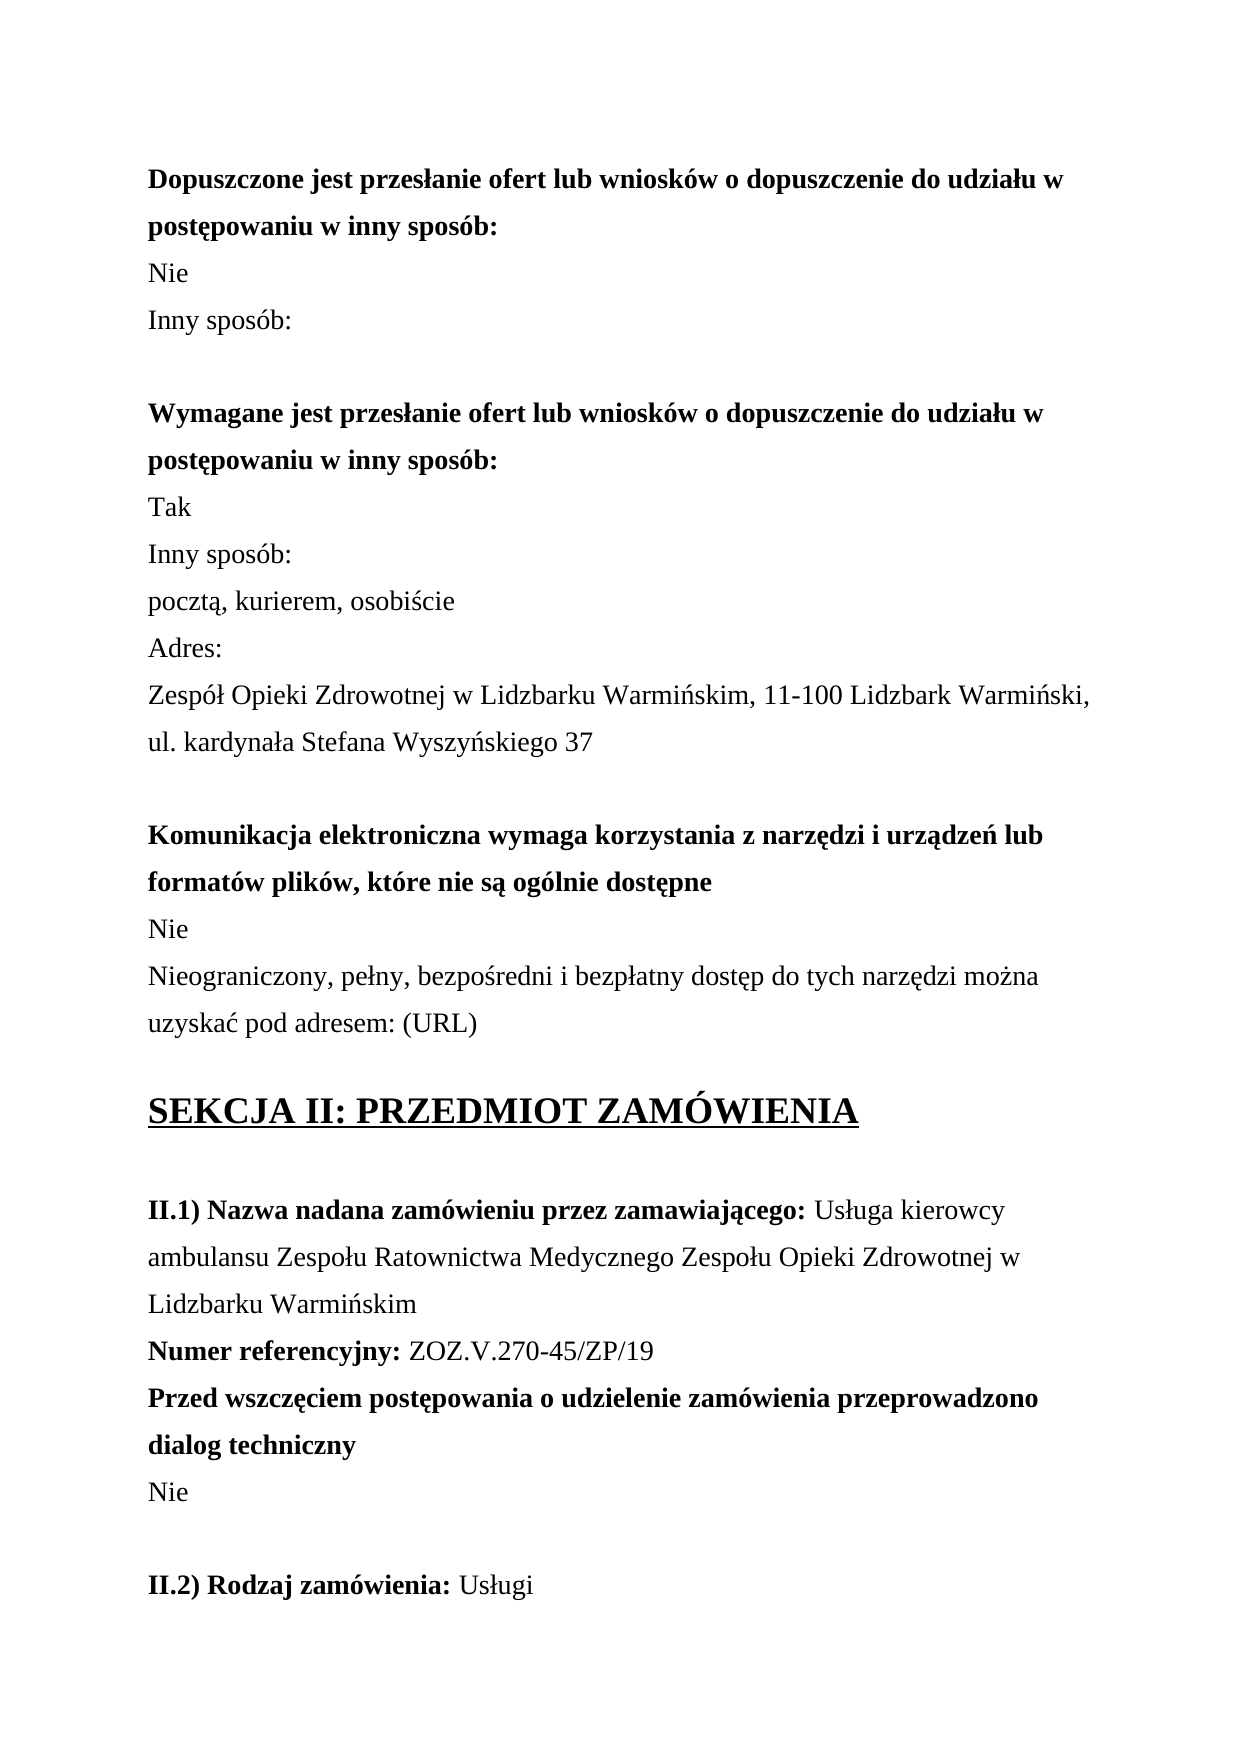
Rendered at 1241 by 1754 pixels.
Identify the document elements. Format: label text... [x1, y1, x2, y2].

text Nie Nieograniczony, pełny, bezpośredni i bezpłatny dostęp do tych narzędzi można uzyskać pod adresem: (URL) [148, 898, 1093, 1085]
text Nie [148, 1460, 1093, 1507]
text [148, 1507, 1093, 1601]
text SEKCJA II: PRZEDMIOT ZAMÓWIENIA [148, 1085, 1093, 1132]
text Dopuszczone jest przesłanie ofert lub wniosków o dopuszczenie do udziału w postępowaniu w inny sposób: Nie Inny sposób: Wymagane jest przesłanie ofert lub wniosków o dopuszczenie do udziału w postępowaniu w inny sposób: Tak Inny sposób: pocztą, kurierem, osobiście Adres: Zespół Opieki Zdrowotnej w Lidzbarku Warmińskim, 11-100 Lidzbark Warmiński, ul. kardynała Stefana Wyszyńskiego 37 [148, 148, 1093, 757]
text Komunikacja elektroniczna wymaga korzystania z narzędzi i urządzeń lub formatów plików, które nie są ogólnie dostępne [148, 757, 1093, 898]
text II.1) Nazwa nadana zamówieniu przez zamawiającego: Usługa kierowcy ambulansu Zespołu Ratownictwa Medycznego Zespołu Opieki Zdrowotnej w Lidzbarku Warmińskim Numer referencyjny: ZOZ.V.270-45/ZP/19 Przed wszczęciem postępowania o udzielenie zamówienia przeprowadzono dialog techniczny [148, 1132, 1093, 1460]
